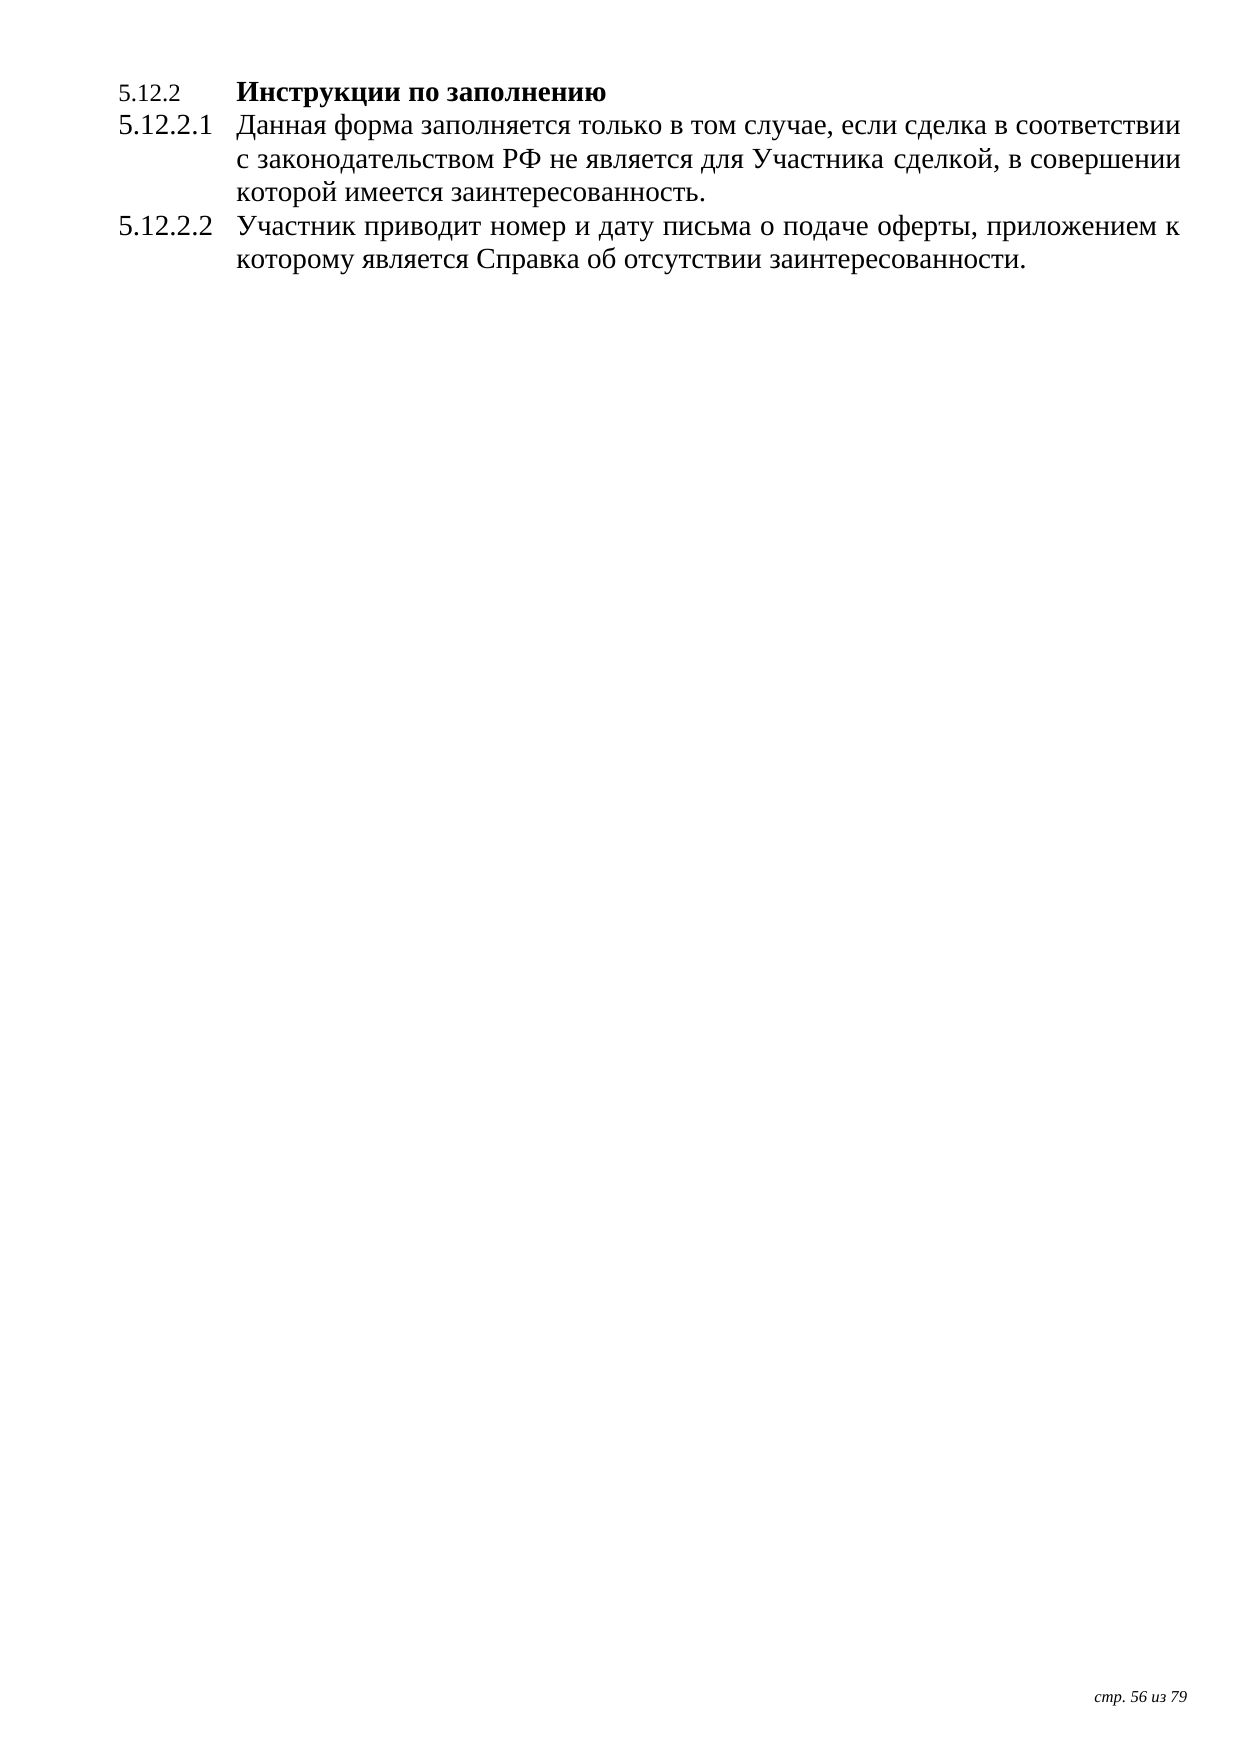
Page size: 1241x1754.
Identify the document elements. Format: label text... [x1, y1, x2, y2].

list Участник приводит номер и дату письма о подаче оферты, приложением к которому является Справка об отсутствии заинтересованности. [118, 208, 1181, 275]
list Инструкции по заполнению [118, 74, 1181, 107]
list Данная форма заполняется только в том случае, если сделка в соответствии с законодательством РФ не является для Участника сделкой, в совершении которой имеется заинтересованность. [118, 107, 1181, 208]
